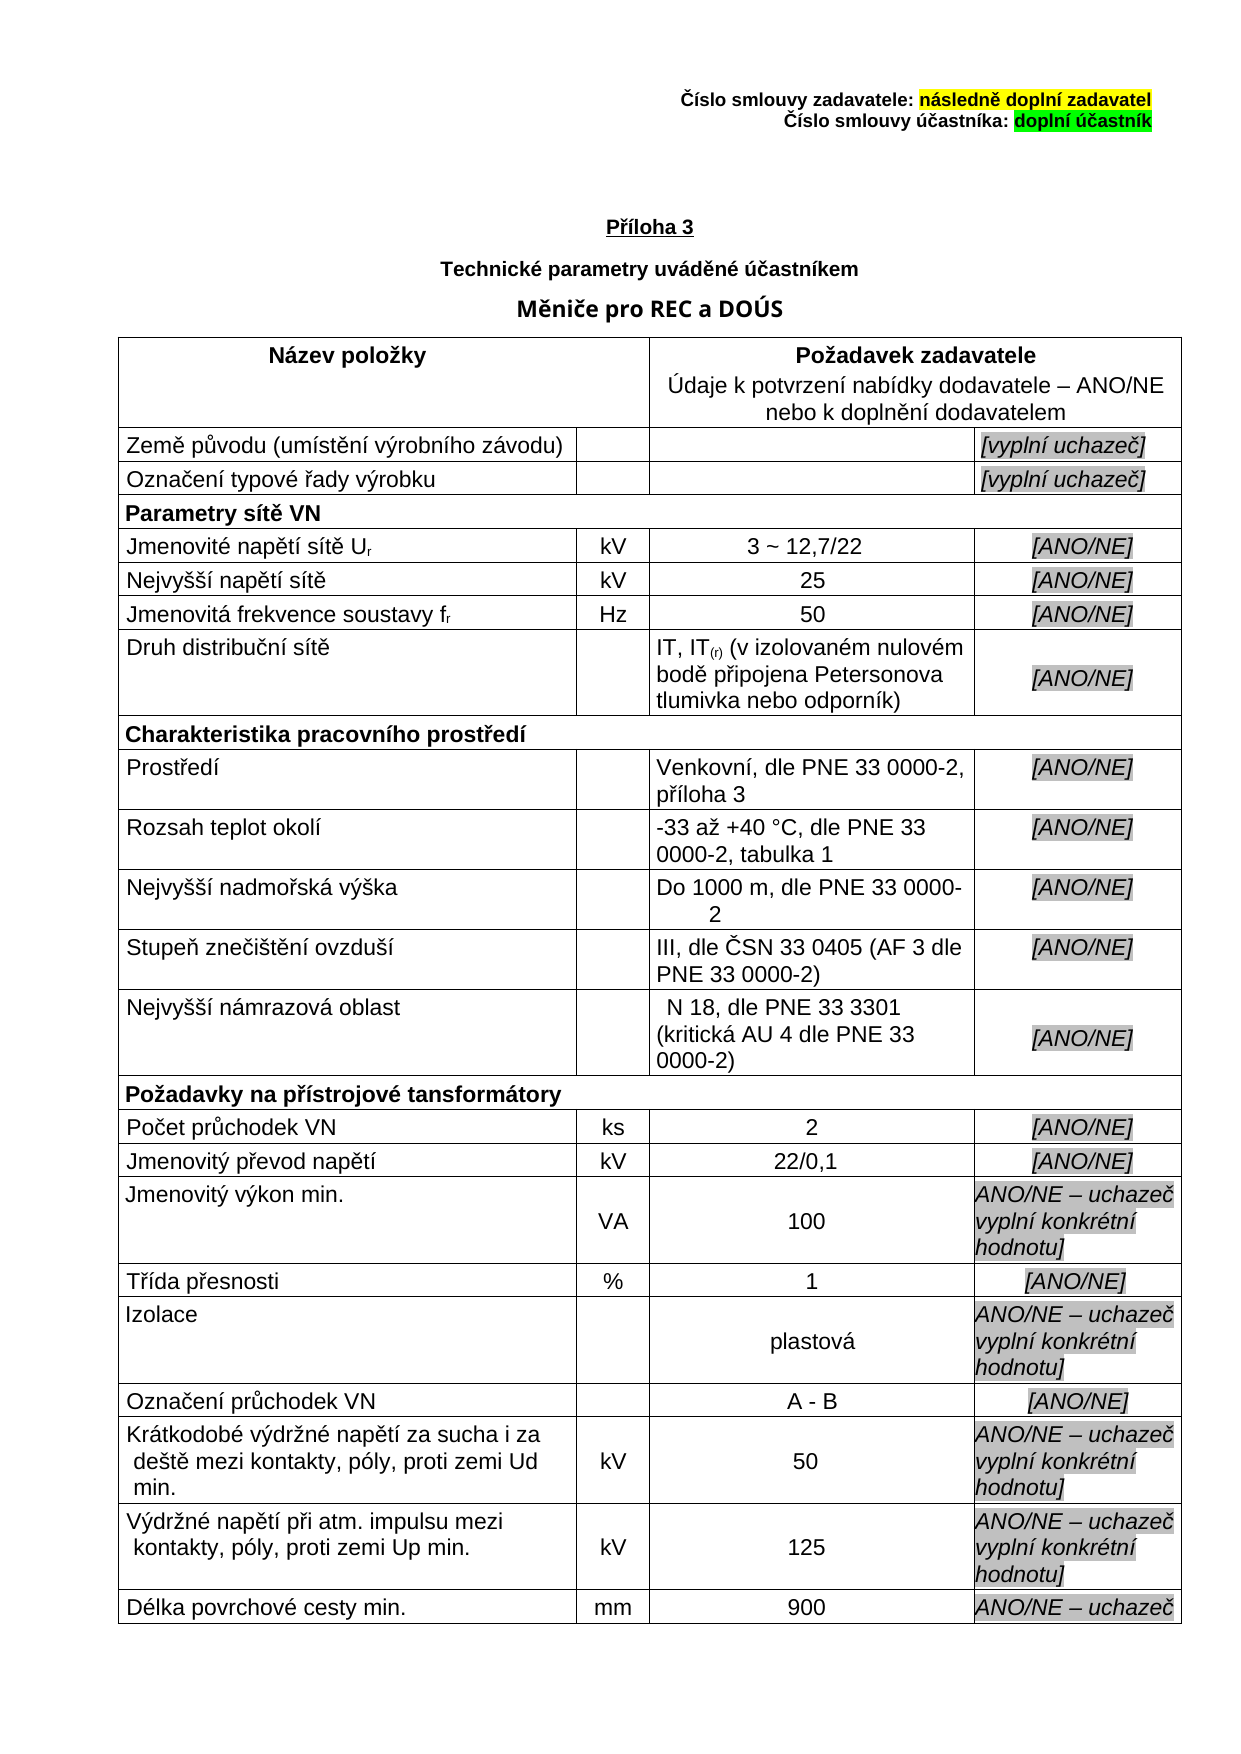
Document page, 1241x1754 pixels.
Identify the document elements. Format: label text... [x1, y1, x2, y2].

table_cell [ANO/NE] [975, 630, 1181, 715]
table_cell [650, 462, 974, 494]
table_cell [577, 750, 649, 809]
table_cell 900 [650, 1590, 974, 1623]
table_cell 25 [650, 563, 974, 595]
table_cell Označení typové řady výrobku [119, 462, 576, 494]
table_cell [ANO/NE] [975, 870, 1181, 929]
table_cell Druh distribuční sítě [119, 630, 576, 715]
table_cell [577, 630, 649, 715]
table_cell 100 [650, 1177, 974, 1263]
table_cell mm [577, 1590, 649, 1623]
text Měniče pro REC a DOÚS [148, 293, 1152, 324]
table_cell [577, 428, 649, 461]
table_cell [577, 990, 649, 1075]
table_header Požadavek zadavatele Údaje k potvrzení nabídky dodavatele – ANO/NE nebo k doplnění dodavatelem [650, 338, 1181, 427]
table_cell kV [577, 529, 649, 562]
table_cell [ANO/NE] [975, 596, 1181, 629]
table_cell kV [577, 563, 649, 595]
table_cell Do 1000 m, dle PNE 33 0000-2 [650, 870, 974, 929]
table_cell Požadavky na přístrojové tansformátory [119, 1076, 1181, 1109]
text Příloha 3 [148, 209, 1152, 239]
table_cell Charakteristika pracovního prostředí [119, 716, 1181, 749]
table_cell [ANO/NE] [975, 563, 1181, 595]
table_cell Rozsah teplot okolí [119, 810, 576, 869]
table_cell -33 až +40 °C, dle PNE 33 0000-2, tabulka 1 [650, 810, 974, 869]
table_cell 50 [650, 1417, 974, 1503]
table_cell 3 ~ 12,7/22 [650, 529, 974, 562]
table_cell Počet průchodek VN [119, 1110, 576, 1143]
table_cell Země původu (umístění výrobního závodu) [119, 428, 576, 461]
table_cell Hz [577, 596, 649, 629]
table_cell kV [577, 1144, 649, 1176]
table_cell Jmenovitý převod napětí [119, 1144, 576, 1176]
table_cell ANO/NE – uchazeč vyplní konkrétní hodnotu] [975, 1590, 1181, 1623]
table_cell [577, 870, 649, 929]
table_cell Krátkodobé výdržné napětí za sucha i za deště mezi kontakty, póly, proti zemi Ud min. [119, 1417, 576, 1503]
table_cell [ANO/NE] [975, 1384, 1181, 1416]
table_cell [ANO/NE] [975, 930, 1181, 989]
table_cell ks [577, 1110, 649, 1143]
table_cell kV [577, 1417, 649, 1503]
table_cell [577, 1384, 649, 1416]
table_cell [ANO/NE] [975, 990, 1181, 1075]
table_cell % [577, 1264, 649, 1296]
table_cell [vyplní uchazeč] [975, 462, 1181, 494]
table_cell Nejvyšší nadmořská výška [119, 870, 576, 929]
table_cell [ANO/NE] [975, 750, 1181, 809]
table_cell Jmenovitý výkon min. [119, 1177, 576, 1263]
table_cell 50 [650, 596, 974, 629]
table_cell [ANO/NE] [975, 1264, 1181, 1296]
table_cell 1 [650, 1264, 974, 1296]
table_cell [ANO/NE] [975, 1144, 1181, 1176]
table_cell ANO/NE – uchazeč vyplní konkrétní hodnotu] [975, 1297, 1181, 1383]
table_cell 22/0,1 [650, 1144, 974, 1176]
table_cell ANO/NE – uchazeč vyplní konkrétní hodnotu] [975, 1417, 1181, 1503]
table_cell Parametry sítě VN [119, 495, 1181, 528]
table_cell Třída přesnosti [119, 1264, 576, 1296]
table_cell [ANO/NE] [975, 810, 1181, 869]
table_cell Izolace [119, 1297, 576, 1383]
table_cell [577, 930, 649, 989]
table_cell Nejvyšší námrazová oblast [119, 990, 576, 1075]
table_cell Jmenovitá frekvence soustavy fr [119, 596, 576, 629]
table_cell Délka povrchové cesty min. [119, 1590, 576, 1623]
table_cell A - B [650, 1384, 974, 1416]
table_cell Jmenovité napětí sítě Ur [119, 529, 576, 562]
table_cell Prostředí [119, 750, 576, 809]
table_cell Výdržné napětí při atm. impulsu mezi kontakty, póly, proti zemi Up min. [119, 1504, 576, 1589]
table_cell 125 [650, 1504, 974, 1589]
table_cell Venkovní, dle PNE 33 0000-2, příloha 3 [650, 750, 974, 809]
table_cell Označení průchodek VN [119, 1384, 576, 1416]
table_cell plastová [650, 1297, 974, 1383]
table_cell VA [577, 1177, 649, 1263]
table_cell 2 [650, 1110, 974, 1143]
table_cell Nejvyšší napětí sítě [119, 563, 576, 595]
table_header Název položky [119, 338, 576, 427]
table_header [576, 338, 649, 427]
table_cell N 18, dle PNE 33 3301 (kritická AU 4 dle PNE 33 0000-2) [650, 990, 974, 1075]
table_cell kV [577, 1504, 649, 1589]
table_cell [650, 428, 974, 461]
table_cell [577, 1297, 649, 1383]
table_cell [577, 462, 649, 494]
table_cell ANO/NE – uchazeč vyplní konkrétní hodnotu] [975, 1177, 1181, 1263]
table_cell [ANO/NE] [975, 529, 1181, 562]
table_cell [vyplní uchazeč] [975, 428, 1181, 461]
table_cell [ANO/NE] [975, 1110, 1181, 1143]
table_cell Stupeň znečištění ovzduší [119, 930, 576, 989]
table_cell ANO/NE – uchazeč vyplní konkrétní hodnotu] [975, 1504, 1181, 1589]
table_cell [577, 810, 649, 869]
text Technické parametry uváděné účastníkem [148, 251, 1152, 280]
table_cell III, dle ČSN 33 0405 (AF 3 dle PNE 33 0000-2) [650, 930, 974, 989]
table_cell IT, IT(r) (v izolovaném nulovém bodě připojena Petersonova tlumivka nebo odporník) [650, 630, 974, 715]
